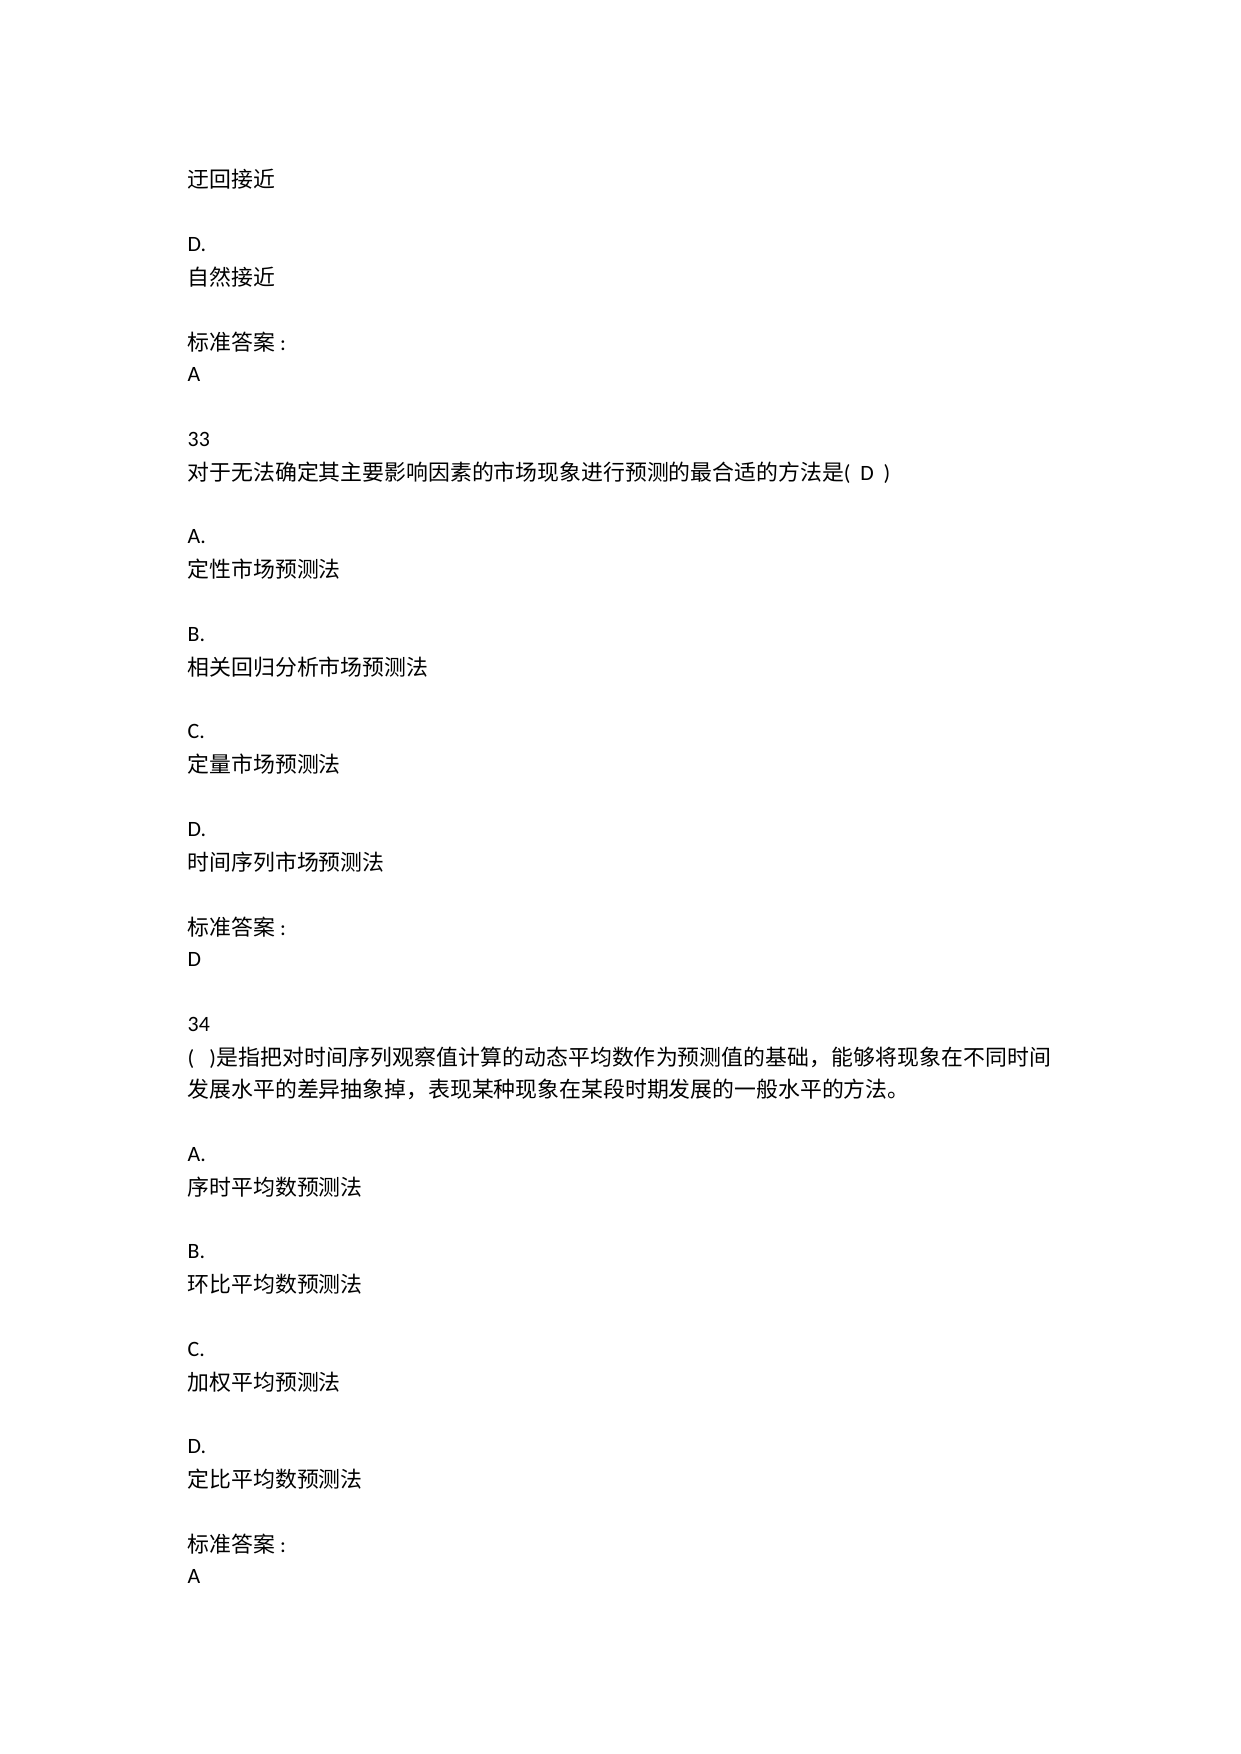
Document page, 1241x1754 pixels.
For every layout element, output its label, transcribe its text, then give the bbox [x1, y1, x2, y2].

text A [187, 1559, 1053, 1592]
text 加权平均预测法 [187, 1364, 1053, 1397]
text 定比平均数预测法 [187, 1462, 1053, 1494]
text C. [187, 1332, 1053, 1364]
text 33 [187, 422, 1053, 454]
text ( )是指把对时间序列观察值计算的动态平均数作为预测值的基础，能够将现象在不同时间发展水平的差异抽象掉，表现某种现象在某段时期发展的一般水平的方法。 [187, 1039, 1053, 1104]
text A. [187, 1137, 1053, 1169]
text A [187, 357, 1053, 389]
text D. [187, 227, 1053, 259]
text 定量市场预测法 [187, 747, 1053, 779]
text B. [187, 1234, 1053, 1267]
text D. [187, 812, 1053, 844]
text D [187, 942, 1053, 974]
text 标准答案 : [187, 1527, 1053, 1559]
text 迂回接近 [187, 162, 1053, 194]
text 时间序列市场预测法 [187, 844, 1053, 877]
text 对于无法确定其主要影响因素的市场现象进行预测的最合适的方法是( D ) [187, 454, 1053, 487]
text A. [187, 519, 1053, 552]
text 标准答案 : [187, 909, 1053, 942]
text C. [187, 714, 1053, 747]
text 相关回归分析市场预测法 [187, 649, 1053, 682]
text 标准答案 : [187, 324, 1053, 357]
text 定性市场预测法 [187, 552, 1053, 584]
text 序时平均数预测法 [187, 1169, 1053, 1202]
text B. [187, 617, 1053, 649]
text 自然接近 [187, 259, 1053, 292]
text D. [187, 1429, 1053, 1462]
text 环比平均数预测法 [187, 1267, 1053, 1299]
text 34 [187, 1007, 1053, 1039]
